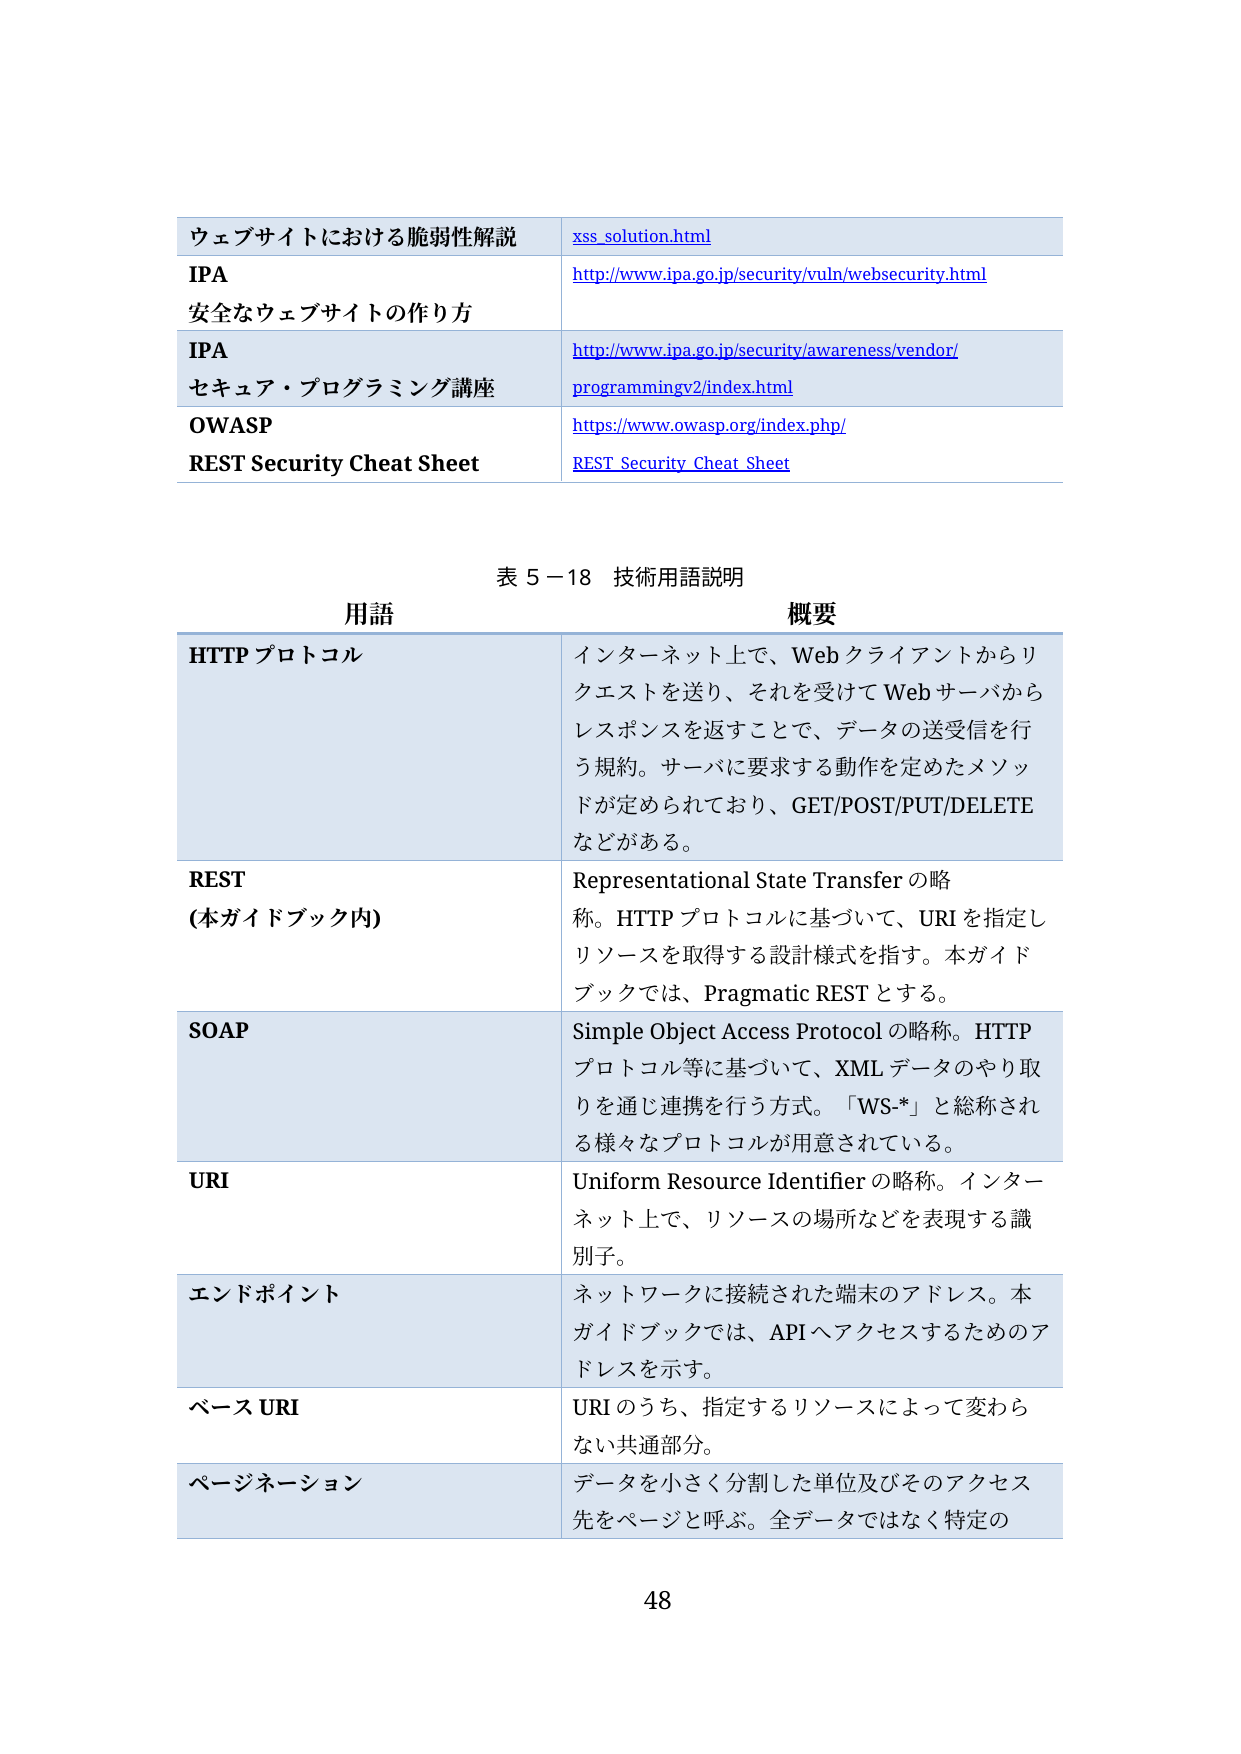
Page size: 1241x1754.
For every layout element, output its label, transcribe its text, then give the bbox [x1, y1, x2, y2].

table_cell URIのうち、指定するリソースによって変わらない共通部分。 [562, 1388, 1063, 1463]
table_cell SOAP [177, 1012, 561, 1161]
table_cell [562, 1464, 1063, 1538]
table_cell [562, 218, 1063, 255]
table_cell Simple Object Access Protocolの略称。HTTPプロトコル等に基づいて、XMLデータのやり取りを通じ連携を行う方式。「WS-*」と総称される様々なプロトコルが用意されている。 [562, 1012, 1063, 1161]
table_cell エンドポイント [177, 1275, 561, 1387]
table_cell REST (本ガイドブック内) [177, 861, 561, 1011]
table_cell IPA 安全なウェブサイトの作り方 [177, 256, 561, 330]
table_cell https://www.owasp.org/index.php/REST_Security_Cheat_Sheet [562, 407, 1063, 481]
table_cell OWASP REST Security Cheat Sheet [177, 407, 561, 481]
table_cell インターネット上で、Webクライアントからリクエストを送り、それを受けてWebサーバからレスポンスを返すことで、データの送受信を行う規約。サーバに要求する動作を定めたメソッドが定められており、GET/POST/PUT/DELETEなどがある。 [562, 635, 1063, 860]
table_cell http://www.ipa.go.jp/security/vuln/websecurity.html [562, 256, 1063, 330]
table_header 用語 [177, 594, 561, 632]
table_cell ページネーション [177, 1464, 561, 1538]
table_cell Representational State Transferの略称。HTTPプロトコルに基づいて、URIを指定しリソースを取得する設計様式を指す。本ガイドブックでは、Pragmatic RESTとする。 [562, 861, 1063, 1011]
table_cell IPA ウェブサイトにおける脆弱性解説 [177, 218, 561, 255]
table_cell URI [177, 1162, 561, 1274]
table_cell ネットワークに接続された端末のアドレス。本ガイドブックでは、APIへアクセスするためのアドレスを示す。 [562, 1275, 1063, 1387]
table_cell IPA セキュア・プログラミング講座 [177, 331, 561, 406]
table_cell http://www.ipa.go.jp/security/awareness/vendor/programmingv2/index.html [562, 331, 1063, 406]
table_header 概要 [561, 594, 1063, 632]
table_cell ベースURI [177, 1388, 561, 1463]
table_cell Uniform Resource Identifierの略称。インターネット上で、リソースの場所などを表現する識別子。 [562, 1162, 1063, 1274]
table_cell HTTPプロトコル [177, 635, 561, 860]
